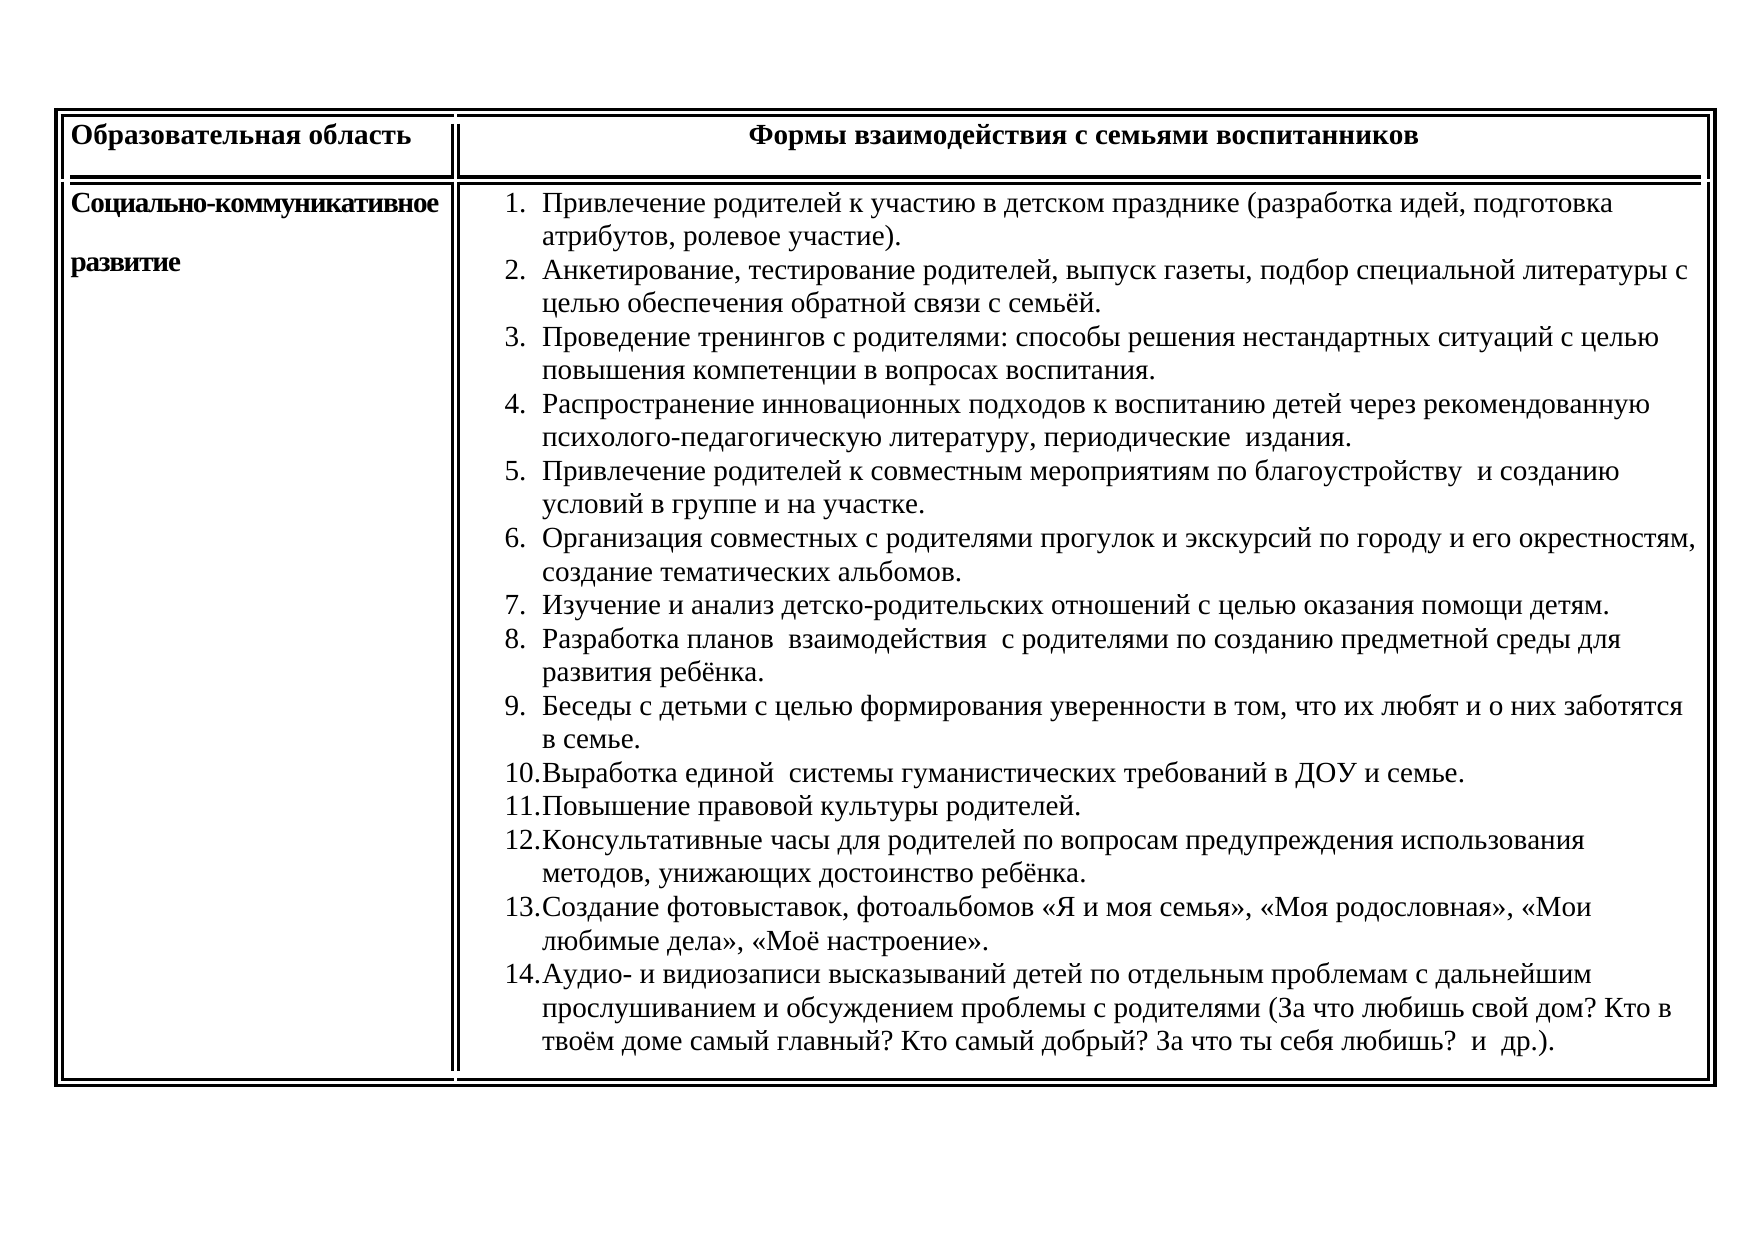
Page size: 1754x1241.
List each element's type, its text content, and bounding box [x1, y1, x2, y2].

table_header Формы взаимодействия с семьями воспитанников [456, 111, 1712, 175]
table_cell Привлечение родителей к участию в детском празднике (разработка идей, подготовка атрибутов, ролевое участие). Анкетирование, тестирование родителей, выпуск газеты, подбор специальной литературы с целью обеспечения обратной связи с семьёй. Проведение тренингов с родителями: способы решения нестандартных ситуаций с целью повышения компетенции в вопросах воспитания. Распространение инновационных подходов к воспитанию детей через рекомендованную психолого-педагогическую литературу, периодические издания. Привлечение родителей к совместным мероприятиям по благоустройству и созданию условий в группе и на участке. Организация совместных с родителями прогулок и экскурсий по городу и его окрестностям, создание тематических альбомов. Изучение и анализ детско-родительских отношений с целью оказания помощи детям. Разработка планов взаимодействия с родителями по созданию предметной среды для развития ребёнка. Беседы с детьми с целью формирования уверенности в том, что их любят и о них заботятся в семье. Выработка единой системы гуманистических требований в ДОУ и семье. Повышение правовой культуры родителей. Консультативные часы для родителей по вопросам предупреждения использования методов, унижающих достоинство ребёнка. Создание фотовыставок, фотоальбомов «Я и моя семья», «Моя родословная», «Мои любимые дела», «Моё настроение». Аудио- и видиозаписи высказываний детей по отдельным проблемам с дальнейшим прослушиванием и обсуждением проблемы с родителями (За что любишь свой дом? Кто в твоём доме самый главный? Кто самый добрый? За что ты себя любишь? и др.). [456, 175, 1712, 1078]
table_header Образовательная область [59, 111, 456, 175]
table_cell Социально-коммуникативное развитие [59, 175, 456, 1078]
